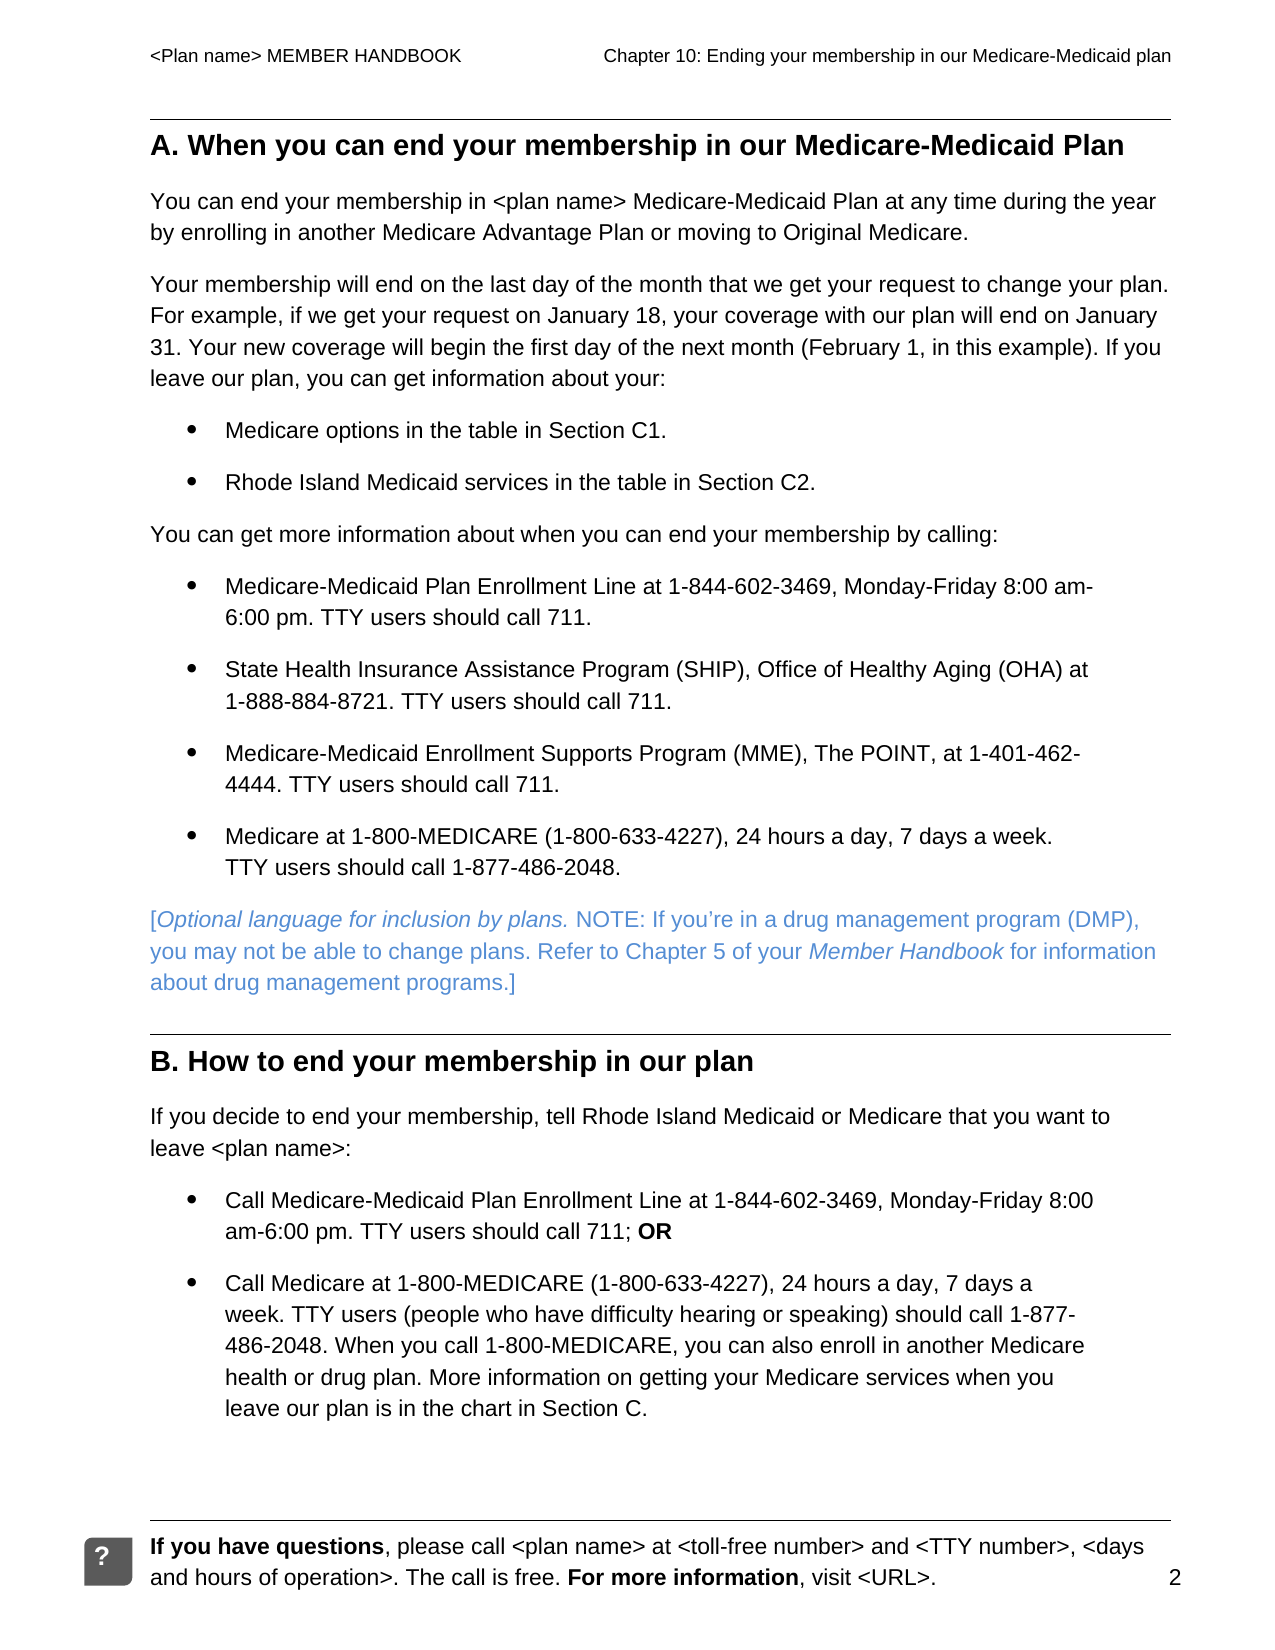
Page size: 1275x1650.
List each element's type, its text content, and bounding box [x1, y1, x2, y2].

text If you decide to end your membership, tell Rhode Island Medicaid or Medicare that you want to leave <plan name>: [150, 1100, 1171, 1162]
list Medicare-Medicaid Enrollment Supports Program (MME), The POINT, at 1-401-462-4444. TTY users should call 711. [187, 736, 1096, 799]
list Call Medicare at 1-800-MEDICARE (1-800-633-4227), 24 hours a day, 7 days a week. TTY users (people who have difficulty hearing or speaking) should call 1-877-486-2048. When you call 1-800-MEDICARE, you can also enroll in another Medicare health or drug plan. More information on getting your Medicare services when you leave our plan is in the chart in Section C. [187, 1266, 1096, 1423]
subtitle When you can end your membership in our Medicare-Medicaid Plan [150, 120, 1171, 163]
text You can end your membership in <plan name> Medicare-Medicaid Plan at any time during the year by enrolling in another Medicare Advantage Plan or moving to Original Medicare. [150, 184, 1171, 247]
list Rhode Island Medicaid services in the table in Section C2. [187, 465, 1171, 497]
list Medicare at 1-800-MEDICARE (1-800-633-4227), 24 hours a day, 7 days a week. TTY users should call 1-877-486-2048. [187, 819, 1096, 882]
list Medicare-Medicaid Plan Enrollment Line at 1-844-602-3469, Monday-Friday 8:00 am-6:00 pm. TTY users should call 711. [187, 569, 1096, 632]
text [Optional language for inclusion by plans. NOTE: If you’re in a drug management program (DMP), you may not be able to change plans. Refer to Chapter 5 of your Member Handbook for information about drug management programs.] [150, 903, 1171, 997]
text Your membership will end on the last day of the month that we get your request to change your plan. For example, if we get your request on January 18, your coverage with our plan will end on January 31. Your new coverage will begin the first day of the next month (February 1, in this example). If you leave our plan, you can get information about your: [150, 267, 1171, 392]
subtitle How to end your membership in our plan [150, 1035, 1171, 1079]
list Call Medicare-Medicaid Plan Enrollment Line at 1-844-602-3469, Monday-Friday 8:00 am-6:00 pm. TTY users should call 711; OR [187, 1183, 1096, 1246]
text You can get more information about when you can end your membership by calling: [150, 517, 1171, 549]
list Medicare options in the table in Section C1. [187, 413, 1171, 444]
list State Health Insurance Assistance Program (SHIP), Office of Healthy Aging (OHA) at 1-888-884-8721. TTY users should call 711. [187, 653, 1096, 715]
